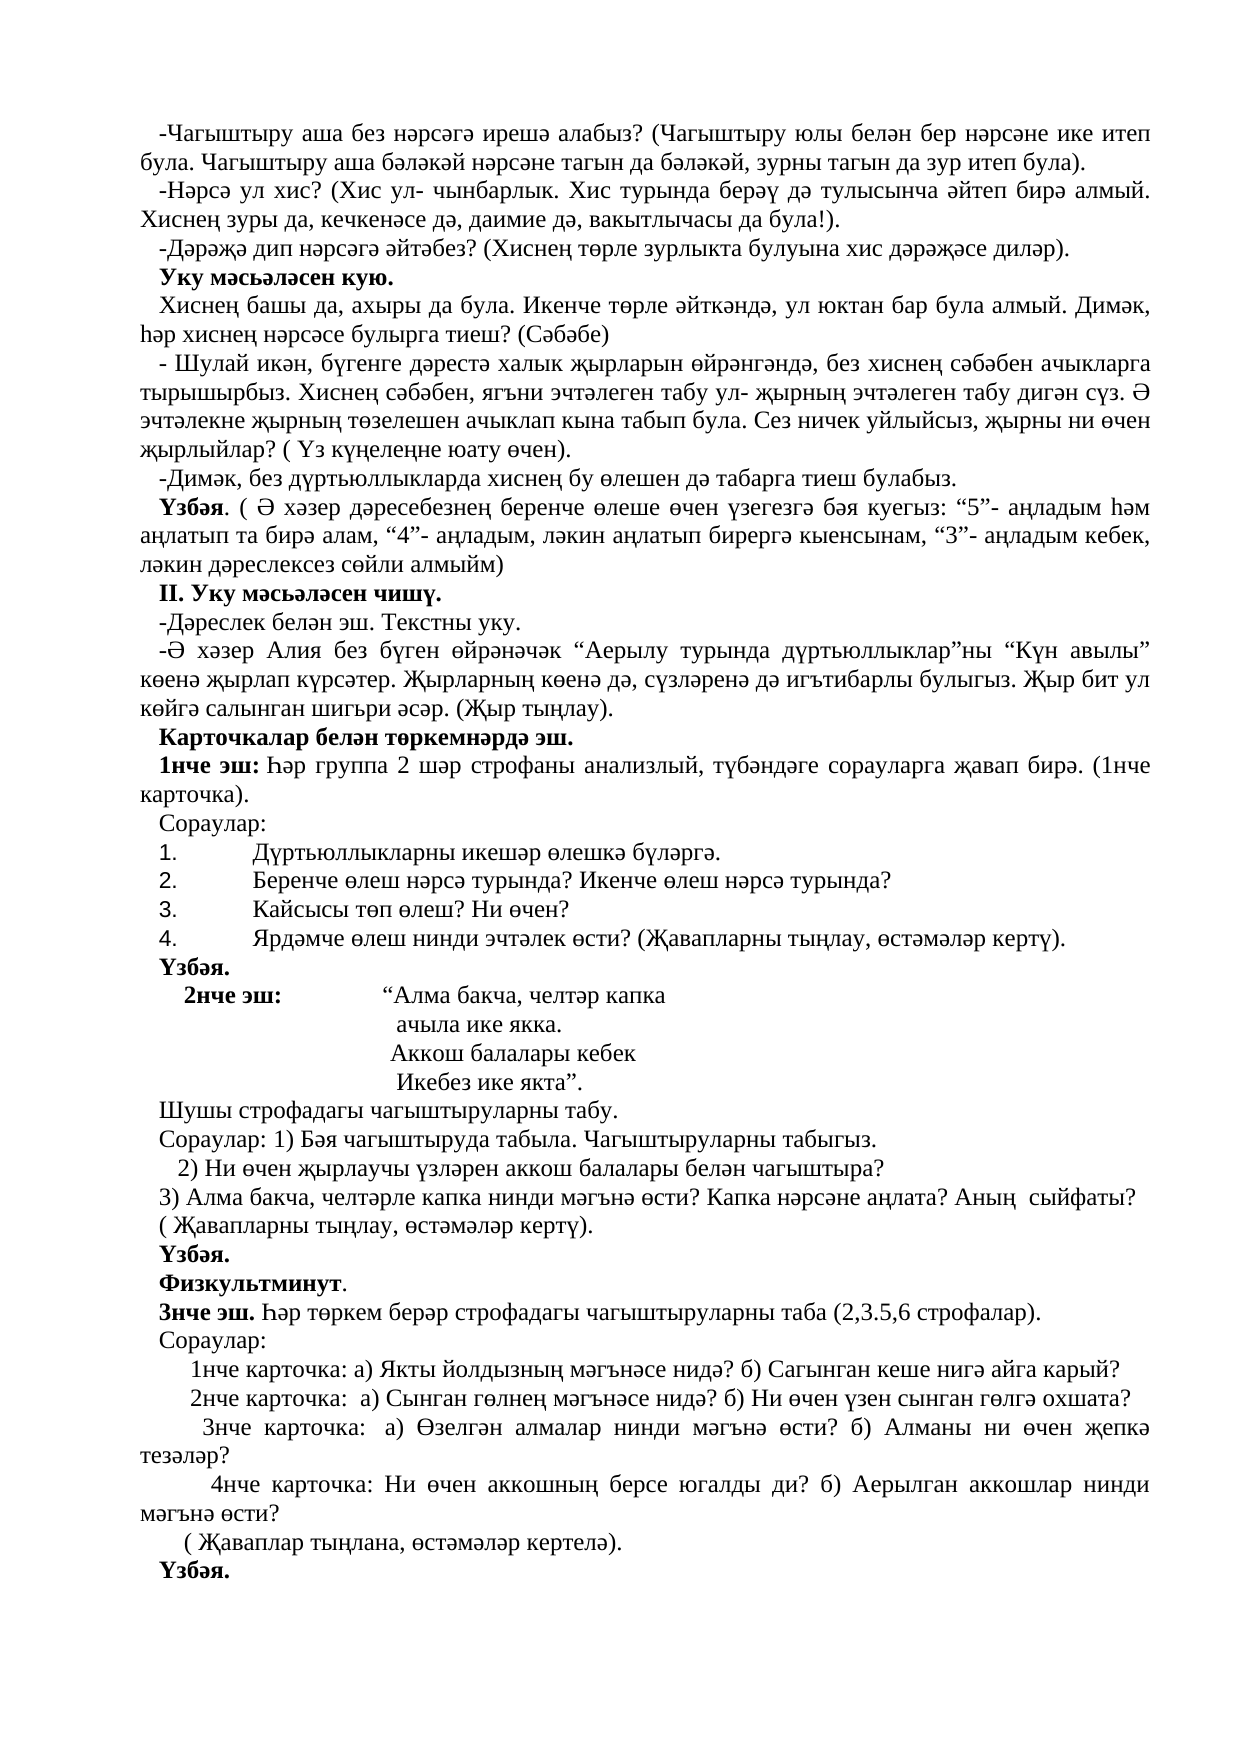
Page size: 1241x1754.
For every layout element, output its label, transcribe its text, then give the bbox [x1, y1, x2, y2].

text Сораулар: [140, 1326, 1152, 1354]
text 3) Алма бакча, челтәрле капка нинди мәгънә өсти? Капка нәрсәне аңлата? Аның сыйфаты? [140, 1182, 1152, 1211]
text Сораулар: [140, 808, 1152, 837]
text II. Уку мәсьәләсен чишү. [140, 578, 1152, 607]
text ( Җаваплар тыңлана, өстәмәләр кертелә). [140, 1527, 1152, 1556]
text Сораулар: 1) Бәя чагыштыруда табыла. Чагыштыруларны табыгыз. [140, 1124, 1152, 1153]
text 1нче карточка: а) Якты йолдызның мәгънәсе нидә? б) Сагынган кеше нигә айга карый? [140, 1354, 1152, 1383]
text 2нче эш: “Алма бакча, челтәр капка [140, 981, 1152, 1009]
list Беренче өлеш нәрсә турында? Икенче өлеш нәрсә турында? [140, 866, 1152, 894]
text Карточкалар белән төркемнәрдә эш. [140, 722, 1152, 751]
text -Димәк, без дүртьюллыкларда хиснең бу өлешен дә табарга тиеш булабыз. [140, 463, 1152, 492]
text ачыла ике якка. [140, 1009, 1152, 1038]
text Физкультминут. [140, 1268, 1152, 1297]
text -Чагыштыру аша без нәрсәгә ирешә алабыз? (Чагыштыру юлы белән бер нәрсәне ике итеп була. Чагыштыру аша бәләкәй нәрсәне тагын да бәләкәй, зурны тагын да зур итеп була). [140, 118, 1152, 176]
list Ярдәмче өлеш нинди эчтәлек өсти? (Җавапларны тыңлау, өстәмәләр кертү). [140, 923, 1152, 952]
text -Дәреслек белән эш. Текстны уку. [140, 607, 1152, 636]
text 3нче эш. Һәр төркем берәр строфадагы чагыштыруларны таба (2,3.5,6 строфалар). [140, 1297, 1152, 1326]
text 1нче эш: Һәр группа 2 шәр строфаны анализлый, түбәндәге сорауларга җавап бирә. (1нче карточка). [140, 751, 1152, 808]
text -Дәрәҗә дип нәрсәгә әйтәбез? (Хиснең төрле зурлыкта булуына хис дәрәҗәсе диләр). [140, 233, 1152, 262]
text -Нәрсә ул хис? (Хис ул- чынбарлык. Хис турында берәү дә тулысынча әйтеп бирә алмый. Хиснең зуры да, кечкенәсе дә, даимие дә, вакытлычасы да була!). [140, 176, 1152, 233]
list Дүртьюллыкларны икешәр өлешкә бүләргә. [140, 837, 1152, 866]
text - Шулай икән, бүгенге дәрестә халык җырларын өйрәнгәндә, без хиснең сәбәбен ачыкларга тырышырбыз. Хиснең сәбәбен, ягъни эчтәлеген табу ул- җырның эчтәлеген табу дигән сүз. Ә эчтәлекне җырның төзелешен ачыклап кына табып була. Сез ничек уйлыйсыз, җырны ни өчен җырлыйлар? ( Үз күңелеңне юату өчен). [140, 348, 1152, 463]
text Уку мәсьәләсен кую. [140, 262, 1152, 291]
list Кайсысы төп өлеш? Ни өчен? [140, 894, 1152, 923]
text Аккош балалары кебек [140, 1038, 1152, 1067]
text Үзбәя. [140, 1556, 1152, 1584]
text 4нче карточка: Ни өчен аккошның берсе югалды ди? б) Аерылган аккошлар нинди мәгънә өсти? [140, 1469, 1152, 1527]
text Үзбәя. ( Ә хәзер дәресебезнең беренче өлеше өчен үзегезгә бәя куегыз: “5”- аңладым һәм аңлатып та бирә алам, “4”- аңладым, ләкин аңлатып бирергә кыенсынам, “3”- аңладым кебек, ләкин дәреслексез сөйли алмыйм) [140, 492, 1152, 578]
text Хиснең башы да, ахыры да була. Икенче төрле әйткәндә, ул юктан бар була алмый. Димәк, һәр хиснең нәрсәсе булырга тиеш? (Сәбәбе) [140, 291, 1152, 348]
text 3нче карточка: а) Өзелгән алмалар нинди мәгънә өсти? б) Алманы ни өчен җепкә тезәләр? [140, 1412, 1152, 1469]
text 2нче карточка: а) Сынган гөлнең мәгънәсе нидә? б) Ни өчен үзен сынган гөлгә охшата? [140, 1383, 1152, 1412]
text -Ә хәзер Алия без бүген өйрәнәчәк “Аерылу турында дүртьюллыклар”ны “Күн авылы” көенә җырлап күрсәтер. Җырларның көенә дә, сүзләренә дә игътибарлы булыгыз. Җыр бит ул көйгә салынган шигьри әсәр. (Җыр тыңлау). [140, 636, 1152, 722]
text Шушы строфадагы чагыштыруларны табу. [140, 1096, 1152, 1124]
text Үзбәя. [140, 1239, 1152, 1268]
text 2) Ни өчен җырлаучы үзләрен аккош балалары белән чагыштыра? [140, 1153, 1152, 1182]
text Икебез ике якта”. [140, 1067, 1152, 1096]
text ( Җавапларны тыңлау, өстәмәләр кертү). [140, 1211, 1152, 1239]
text Үзбәя. [140, 952, 1152, 981]
